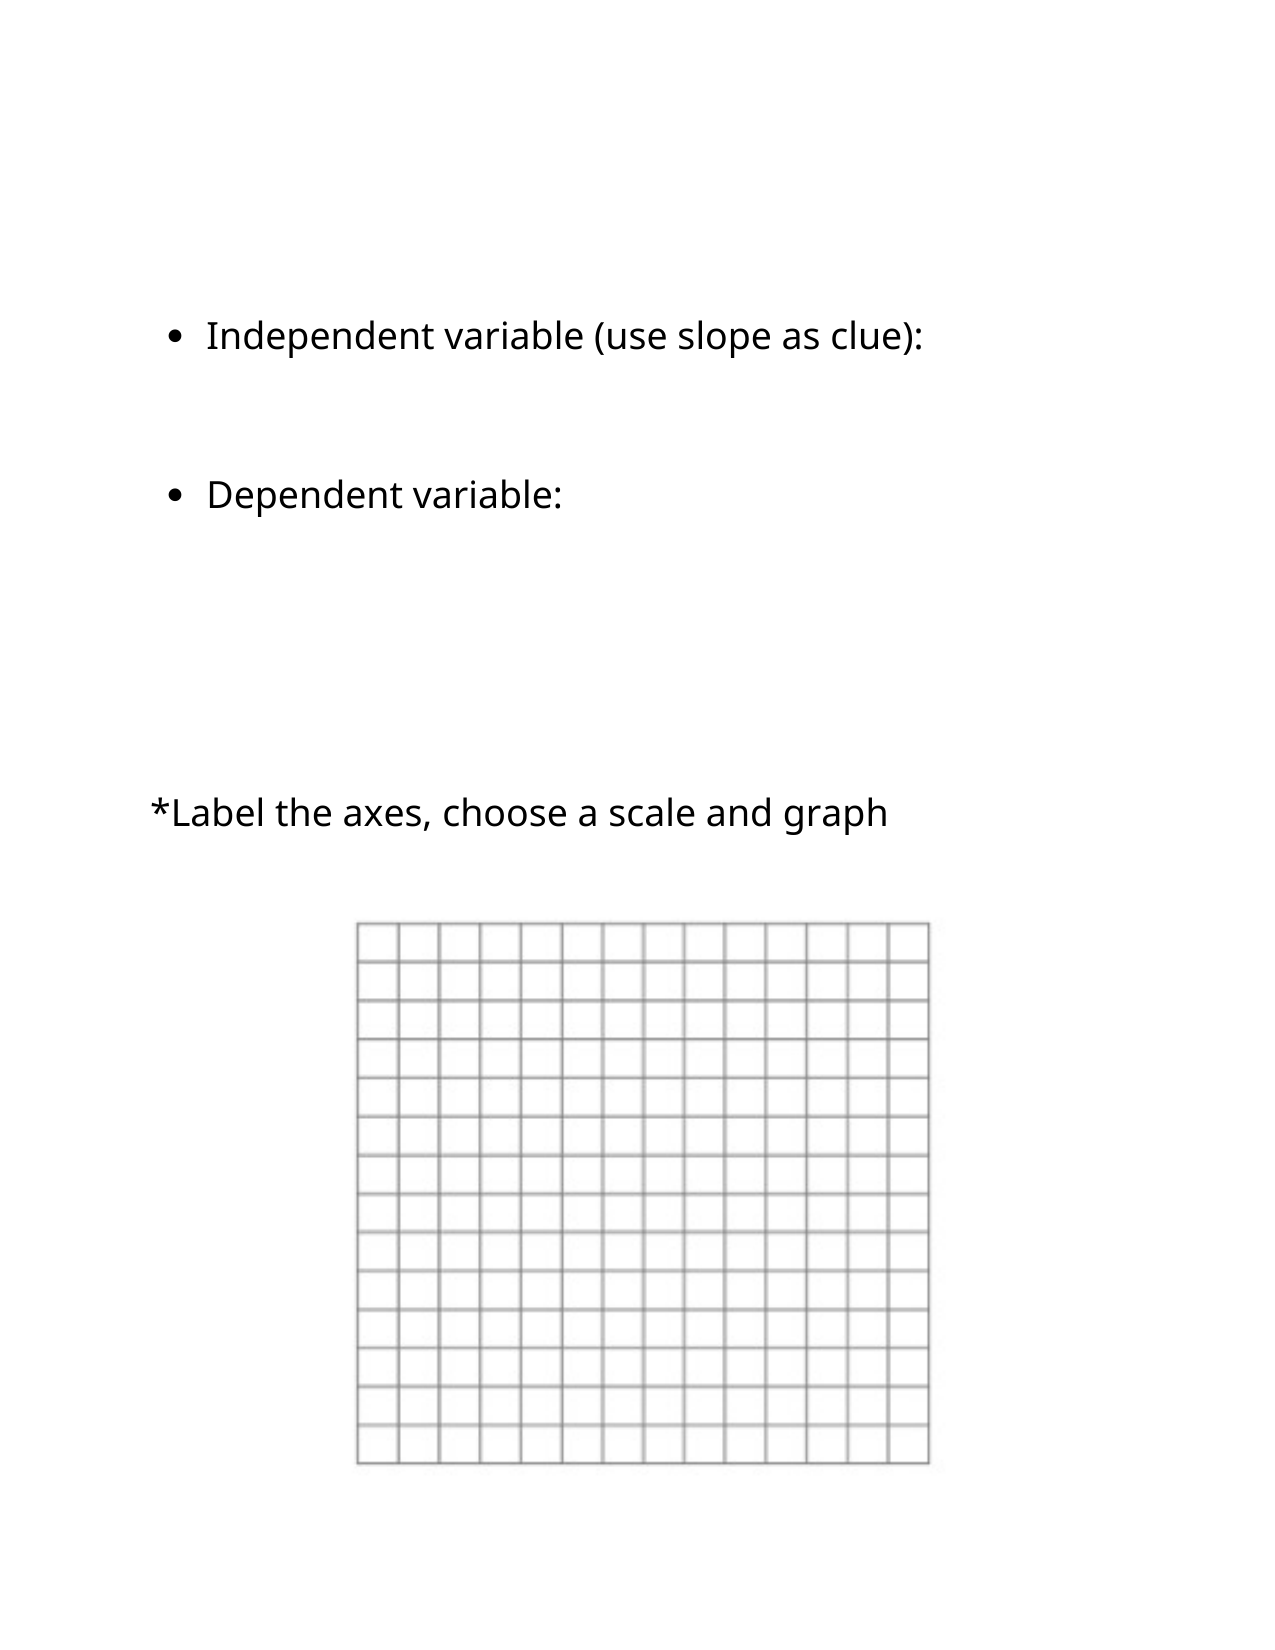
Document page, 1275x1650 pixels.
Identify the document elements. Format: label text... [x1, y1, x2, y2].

list Independent variable (use slope as clue): [169, 309, 1125, 360]
picture [318, 884, 976, 1504]
text *Label the axes, choose a scale and graph [150, 786, 1125, 837]
list Dependent variable: [169, 468, 1125, 519]
